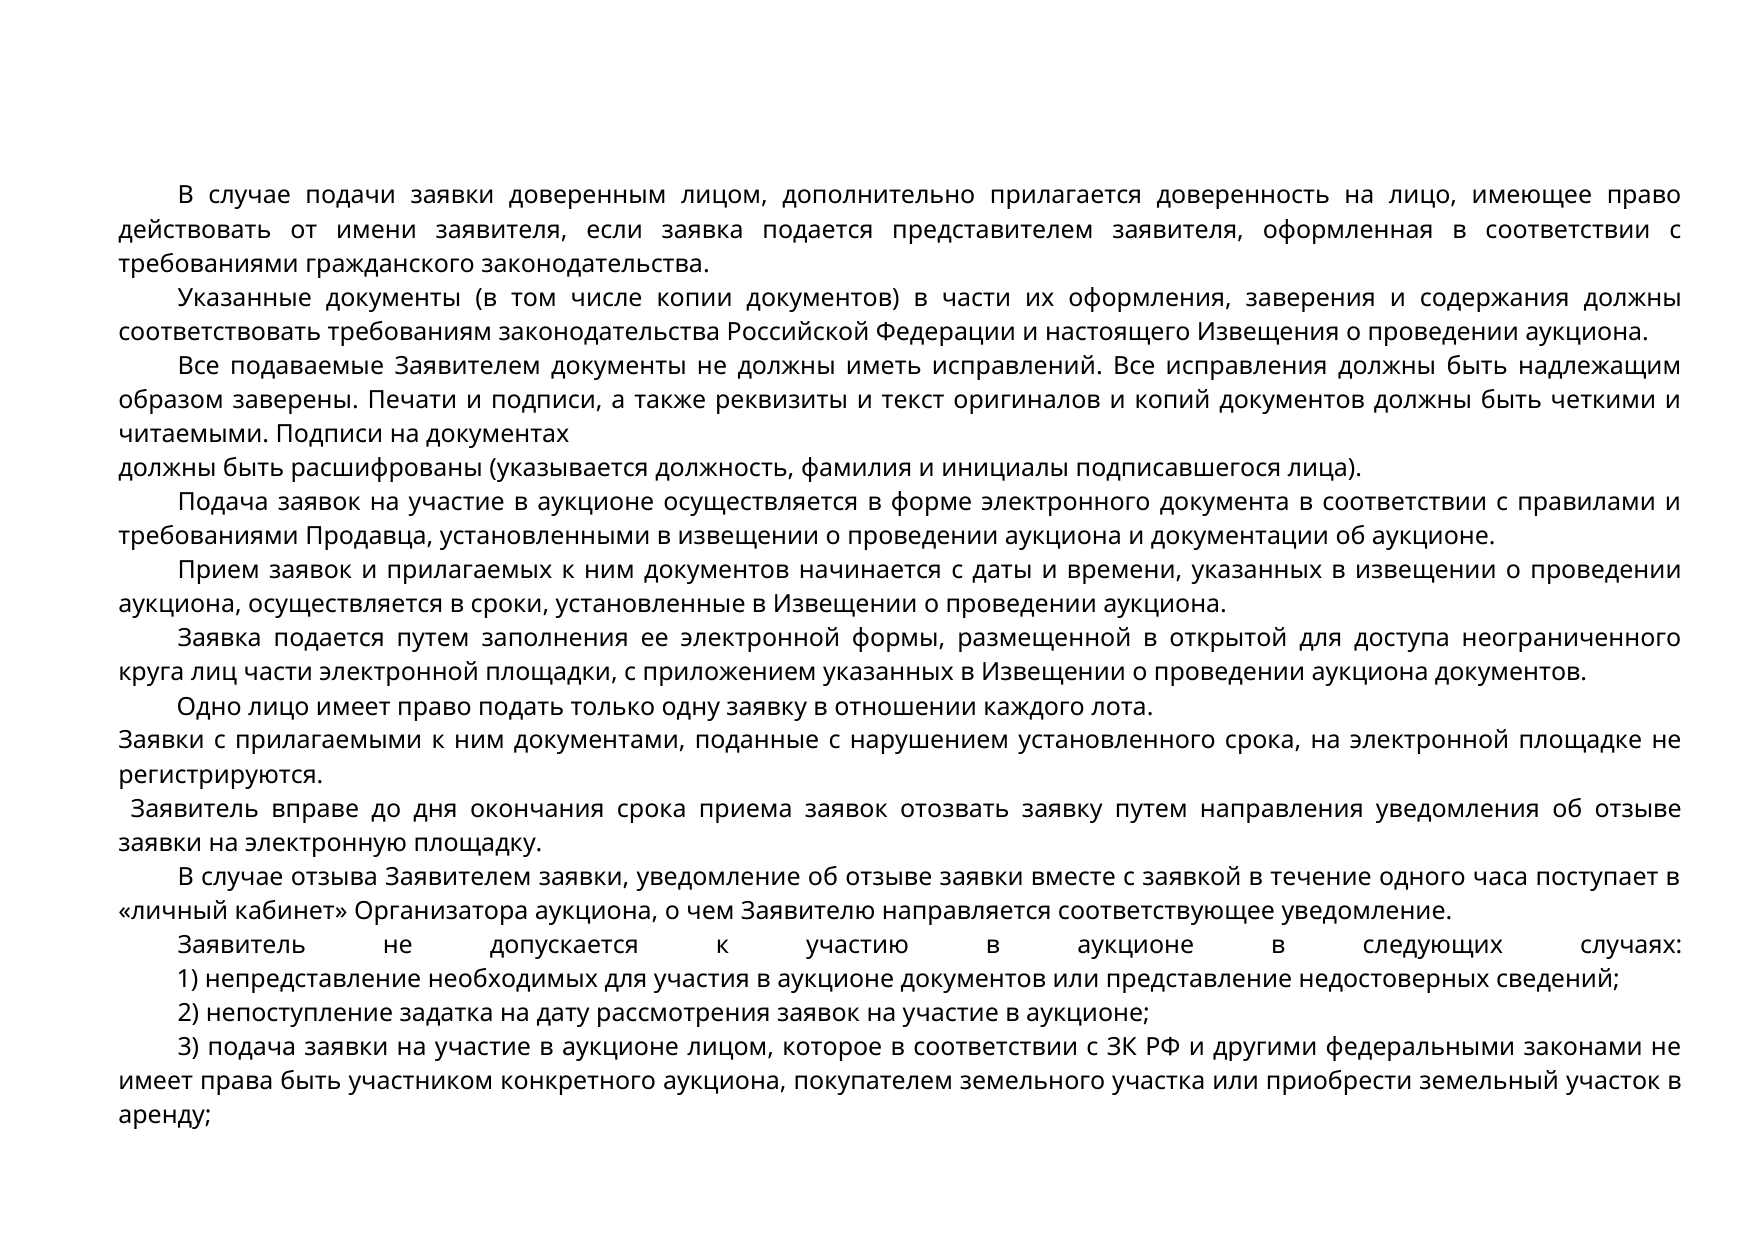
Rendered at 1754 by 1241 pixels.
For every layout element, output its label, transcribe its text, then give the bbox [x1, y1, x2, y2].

text Заявитель вправе до дня окончания срока приема заявок отозвать заявку путем направления уведомления об отзыве заявки на электронную площадку. [118, 790, 1683, 858]
text Подача заявок на участие в аукционе осуществляется в форме электронного документа в соответствии с правилами и требованиями Продавца, установленными в извещении о проведении аукциона и документации об аукционе. [118, 484, 1683, 552]
text Заявки с прилагаемыми к ним документами, поданные с нарушением установленного срока, на электронной площадке не регистрируются. [118, 722, 1683, 790]
text Заявка подается путем заполнения ее электронной формы, размещенной в открытой для доступа неограниченного круга лиц части электронной площадки, с приложением указанных в Извещении о проведении аукциона документов. [118, 620, 1683, 688]
text Все подаваемые Заявителем документы не должны иметь исправлений. Все исправления должны быть надлежащим образом заверены. Печати и подписи, а также реквизиты и текст оригиналов и копий документов должны быть четкими и читаемыми. Подписи на документах [118, 347, 1683, 450]
text Указанные документы (в том числе копии документов) в части их оформления, заверения и содержания должны соответствовать требованиям законодательства Российской Федерации и настоящего Извещения о проведении аукциона. [118, 279, 1683, 347]
text 3) подача заявки на участие в аукционе лицом, которое в соответствии с ЗК РФ и другими федеральными законами не имеет права быть участником конкретного аукциона, покупателем земельного участка или приобрести земельный участок в аренду; [118, 1029, 1683, 1131]
text Заявитель не допускается к участию в аукционе в следующих случаях: 1) непредставление необходимых для участия в аукционе документов или представление недостоверных сведений; [118, 927, 1683, 995]
text В случае отзыва Заявителем заявки, уведомление об отзыве заявки вместе с заявкой в течение одного часа поступает в «личный кабинет» Организатора аукциона, о чем Заявителю направляется соответствующее уведомление. [118, 858, 1683, 927]
text Одно лицо имеет право подать только одну заявку в отношении каждого лота. [118, 688, 1683, 722]
text должны быть расшифрованы (указывается должность, фамилия и инициалы подписавшегося лица). [118, 450, 1683, 484]
text 2) непоступление задатка на дату рассмотрения заявок на участие в аукционе; [118, 995, 1683, 1029]
text В случае подачи заявки доверенным лицом, дополнительно прилагается доверенность на лицо, имеющее право действовать от имени заявителя, если заявка подается представителем заявителя, оформленная в соответствии с требованиями гражданского законодательства. [118, 177, 1683, 279]
text Прием заявок и прилагаемых к ним документов начинается с даты и времени, указанных в извещении о проведении аукциона, осуществляется в сроки, установленные в Извещении о проведении аукциона. [118, 552, 1683, 620]
